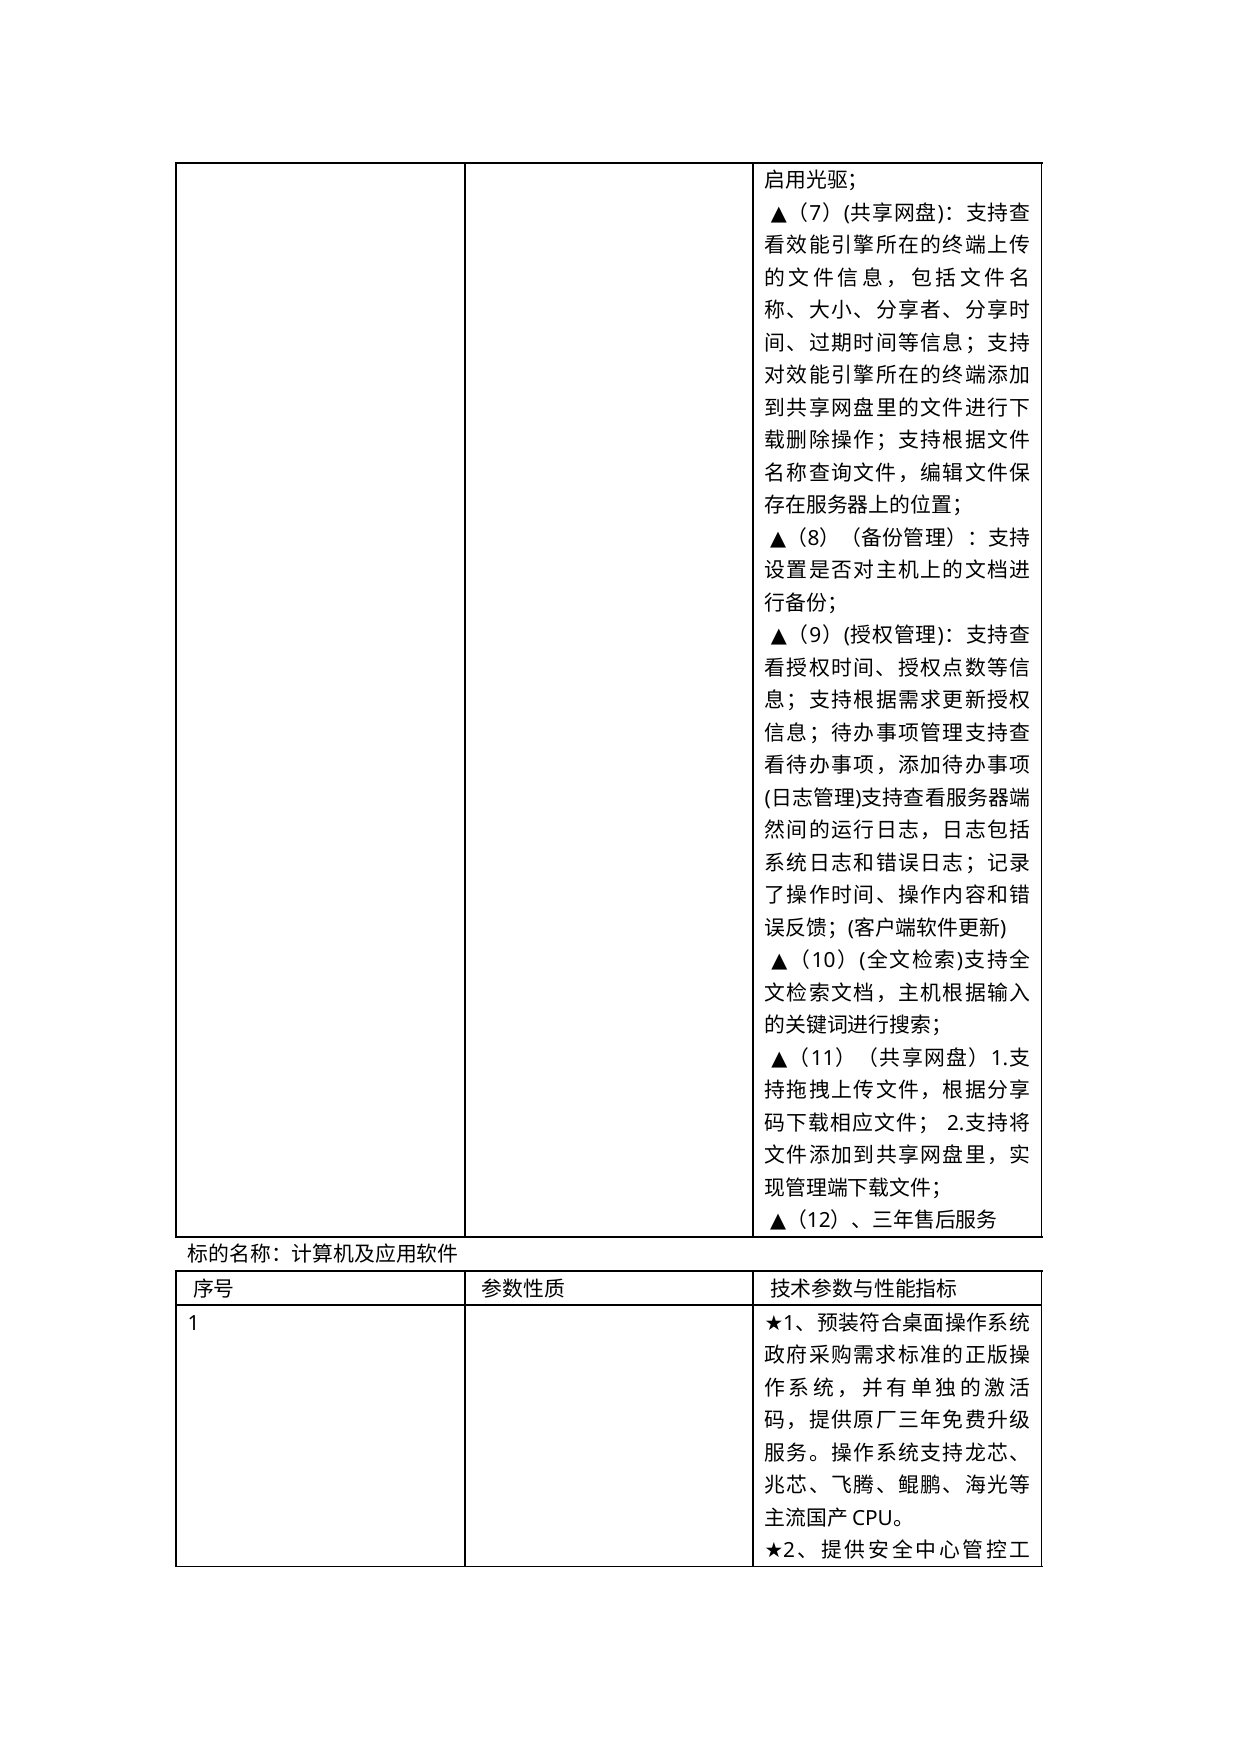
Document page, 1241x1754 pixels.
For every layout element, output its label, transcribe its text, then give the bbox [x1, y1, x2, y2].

table_cell [466, 1306, 752, 1566]
table_header 序号 [177, 1272, 464, 1304]
table_cell 1 [177, 164, 464, 1236]
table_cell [754, 1306, 1041, 1566]
table_header 技术参数与性能指标 [754, 1272, 1041, 1304]
table_cell 1 [177, 1306, 464, 1566]
table_header 参数性质 [466, 1272, 752, 1304]
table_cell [754, 164, 1041, 1236]
table_cell ★ [466, 164, 752, 1236]
text 标的名称：计算机及应用软件 [187, 1238, 1053, 1270]
